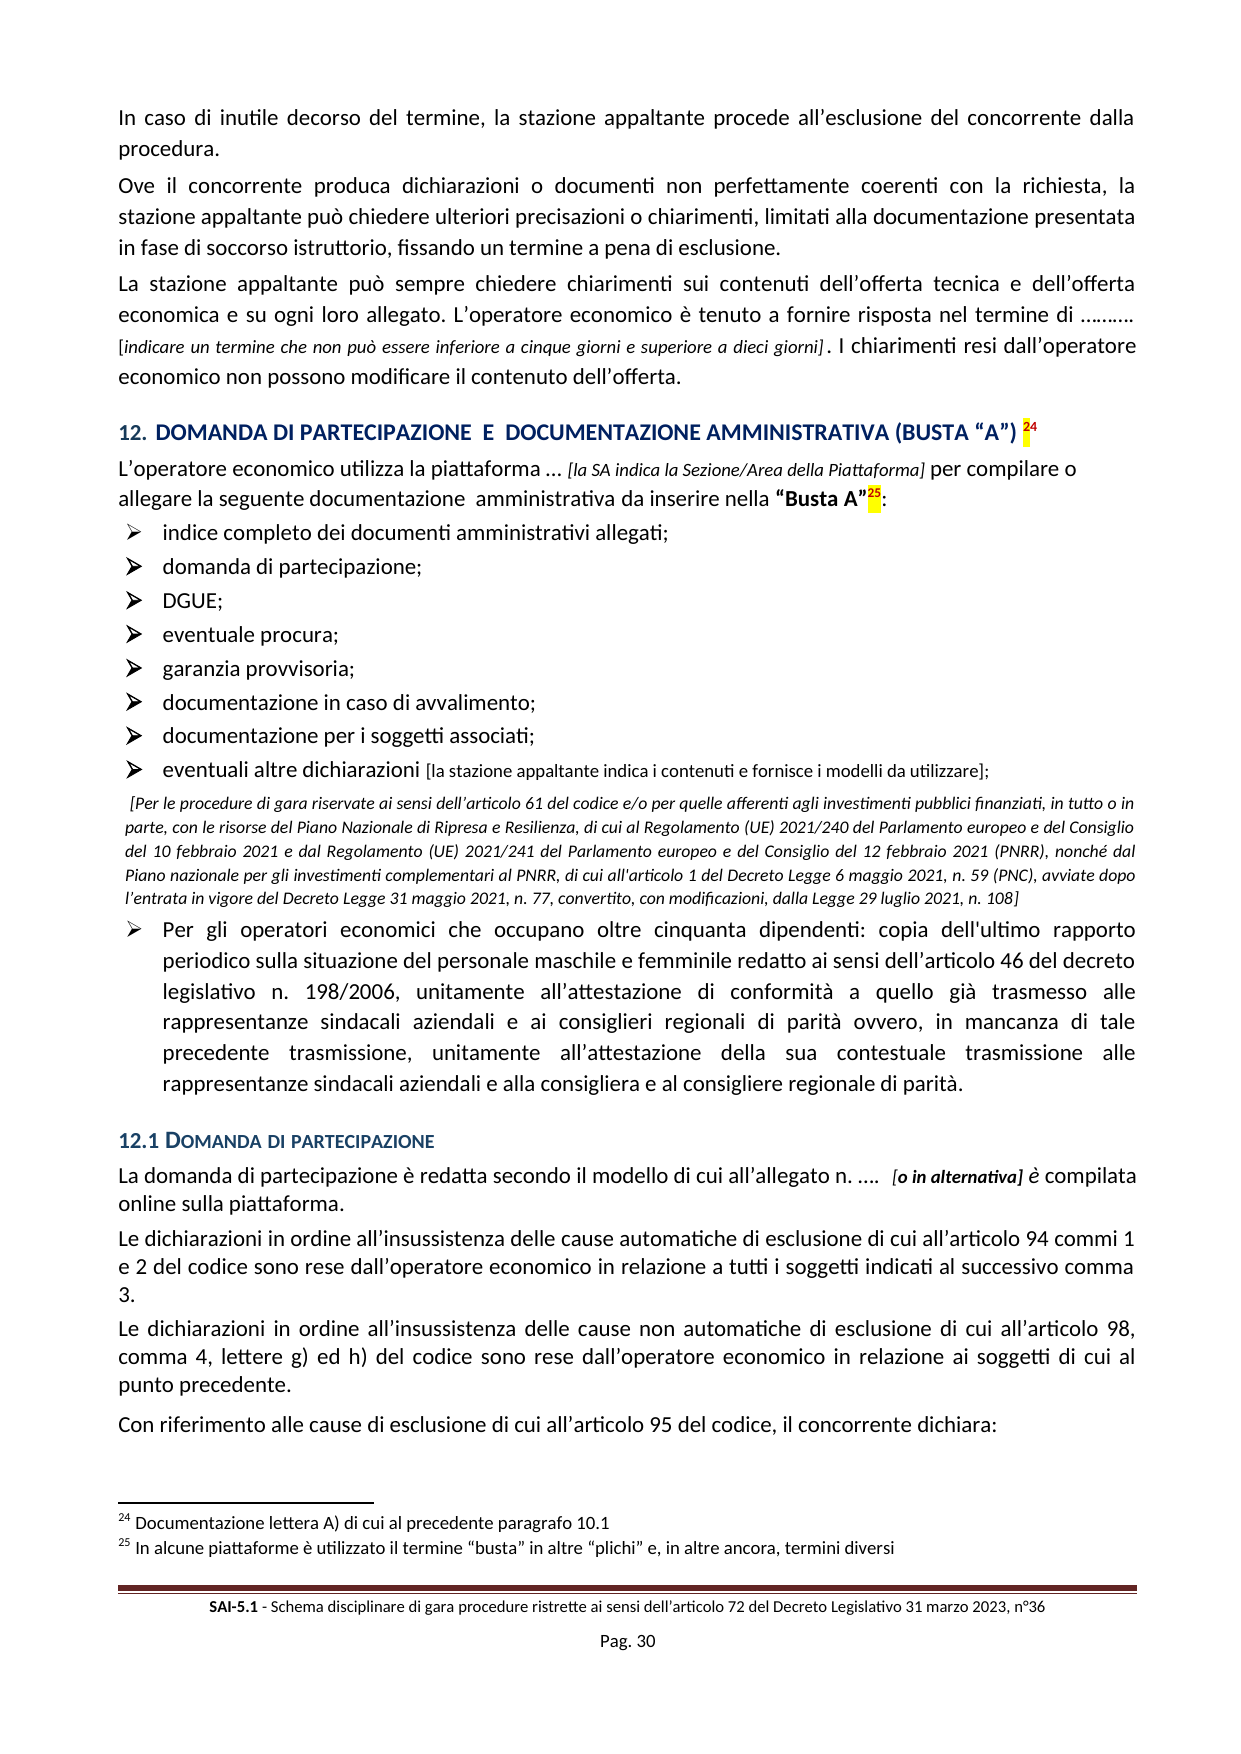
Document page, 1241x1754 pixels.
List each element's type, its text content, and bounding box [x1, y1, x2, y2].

list documentazione in caso di avvalimento; [125, 688, 1137, 716]
text La domanda di partecipazione è redatta secondo il modello di cui all’allegato n. …. [o in alternativa] è compilata online sulla piattaforma. [118, 1161, 1137, 1217]
list eventuale procura; [125, 620, 1137, 648]
text Ove il concorrente produca dichiarazioni o documenti non perfettamente coerenti con la richiesta, la stazione appaltante può chiedere ulteriori precisazioni o chiarimenti, limitati alla documentazione presentata in fase di soccorso istruttorio, fissando un termine a pena di esclusione. [118, 171, 1137, 261]
list eventuali altre dichiarazioni [la stazione appaltante indica i contenuti e fornisce i modelli da utilizzare]; [125, 755, 1137, 783]
text Le dichiarazioni in ordine all’insussistenza delle cause non automatiche di esclusione di cui all’articolo 98, comma 4, lettere g) ed h) del codice sono rese dall’operatore economico in relazione ai soggetti di cui al punto precedente. [118, 1314, 1137, 1398]
list DGUE; [125, 586, 1137, 614]
text In caso di inutile decorso del termine, la stazione appaltante procede all’esclusione del concorrente dalla procedura. [118, 103, 1137, 162]
list indice completo dei documenti amministrativi allegati; [125, 518, 1137, 546]
list garanzia provvisoria; [125, 654, 1137, 682]
text 12.1 Domanda di partecipazione [118, 1125, 1137, 1155]
text Le dichiarazioni in ordine all’insussistenza delle cause automatiche di esclusione di cui all’articolo 94 commi 1 e 2 del codice sono rese dall’operatore economico in relazione a tutti i soggetti indicati al successivo comma 3. [118, 1224, 1137, 1308]
text L’operatore economico utilizza la piattaforma … [la SA indica la Sezione/Area della Piattaforma] per compilare o allegare la seguente documentazione amministrativa da inserire nella “Busta A”: [118, 454, 1137, 513]
subtitle DOMANDA DI PARTECIPAZIONE E DOCUMENTAZIONE AMMINISTRATIVA (BUSTA “A”) [118, 417, 1137, 447]
list [Per le procedure di gara riservate ai sensi dell’articolo 61 del codice e/o per quelle afferenti agli investimenti pubblici finanziati, in tutto o in parte, con le risorse del Piano Nazionale di Ripresa e Resilienza, di cui al Regolamento (UE) 2021/240 del Parlamento europeo e del Consiglio del 10 febbraio 2021 e dal Regolamento (UE) 2021/241 del Parlamento europeo e del Consiglio del 12 febbraio 2021 (PNRR), nonché dal Piano nazionale per gli investimenti complementari al PNRR, di cui all'articolo 1 del Decreto Legge 6 maggio 2021, n. 59 (PNC), avviate dopo l’entrata in vigore del Decreto Legge 31 maggio 2021, n. 77, convertito, con modificazioni, dalla Legge 29 luglio 2021, n. 108] [125, 792, 1137, 909]
list documentazione per i soggetti associati; [125, 722, 1137, 749]
text La stazione appaltante può sempre chiedere chiarimenti sui contenuti dell’offerta tecnica e dell’offerta economica e su ogni loro allegato. L’operatore economico è tenuto a fornire risposta nel termine di ………. [indicare un termine che non può essere inferiore a cinque giorni e superiore a dieci giorni]. I chiarimenti resi dall’operatore economico non possono modificare il contenuto dell’offerta. [118, 269, 1137, 390]
list Per gli operatori economici che occupano oltre cinquanta dipendenti: copia dell'ultimo rapporto periodico sulla situazione del personale maschile e femminile redatto ai sensi dell’articolo 46 del decreto legislativo n. 198/2006, unitamente all’attestazione di conformità a quello già trasmesso alle rappresentanze sindacali aziendali e ai consiglieri regionali di parità ovvero, in mancanza di tale precedente trasmissione, unitamente all’attestazione della sua contestuale trasmissione alle rappresentanze sindacali aziendali e alla consigliera e al consigliere regionale di parità. [125, 915, 1137, 1097]
text Con riferimento alle cause di esclusione di cui all’articolo 95 del codice, il concorrente dichiara: [118, 1411, 1137, 1439]
list domanda di partecipazione; [125, 552, 1137, 580]
